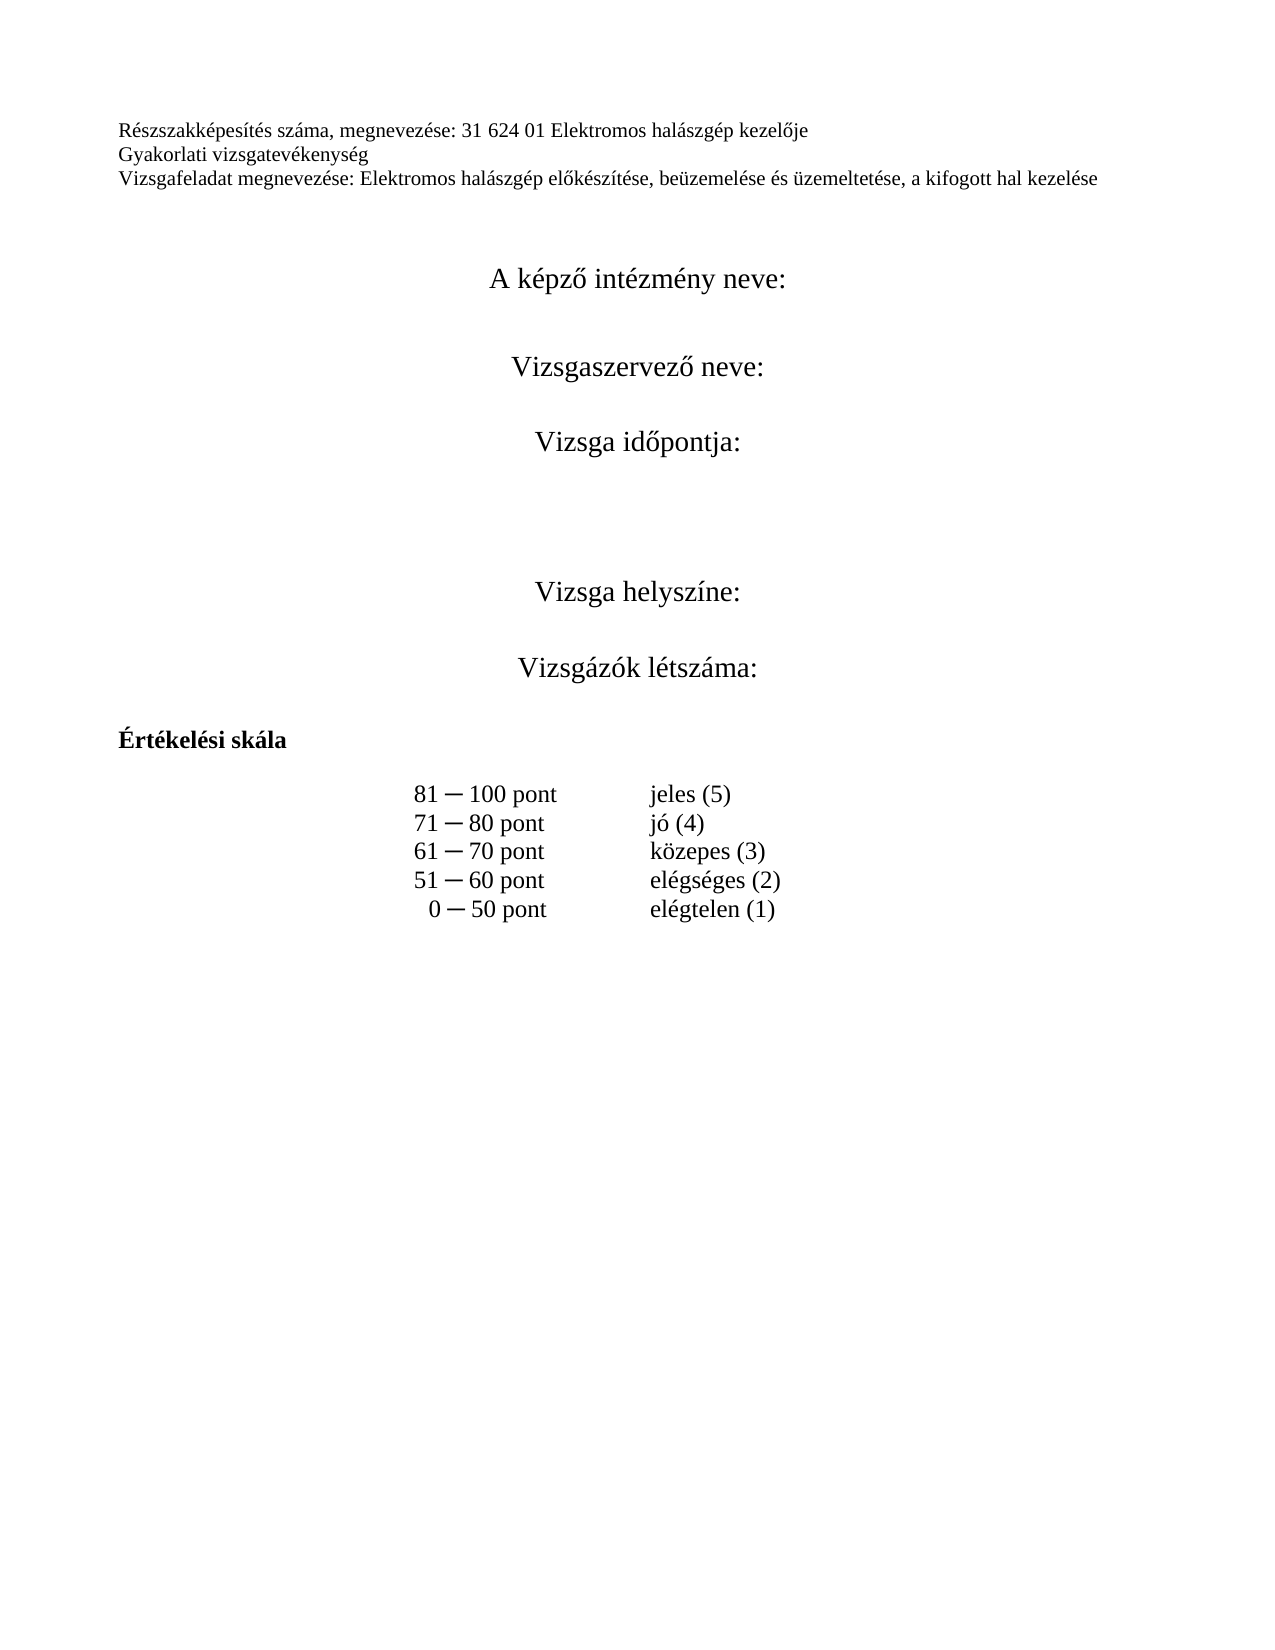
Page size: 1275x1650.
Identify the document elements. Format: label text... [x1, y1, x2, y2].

text 0 ─ 50 pont elégtelen (1) [131, 894, 1157, 923]
text 61 ─ 70 pont közepes (3) [118, 836, 1157, 865]
text A képző intézmény neve: [118, 261, 1157, 294]
text 71 ─ 80 pont jó (4) [118, 808, 1157, 836]
text Vizsga helyszíne: [118, 574, 1157, 608]
text Vizsga időpontja: [118, 424, 1157, 457]
text Vizsgaszervező neve: [118, 349, 1157, 382]
text Értékelési skála [118, 725, 1157, 754]
text 81 ─ 100 pont jeles (5) [118, 779, 1157, 808]
text Vizsgázók létszáma: [118, 650, 1157, 683]
text 51 ─ 60 pont elégséges (2) [118, 865, 1157, 894]
